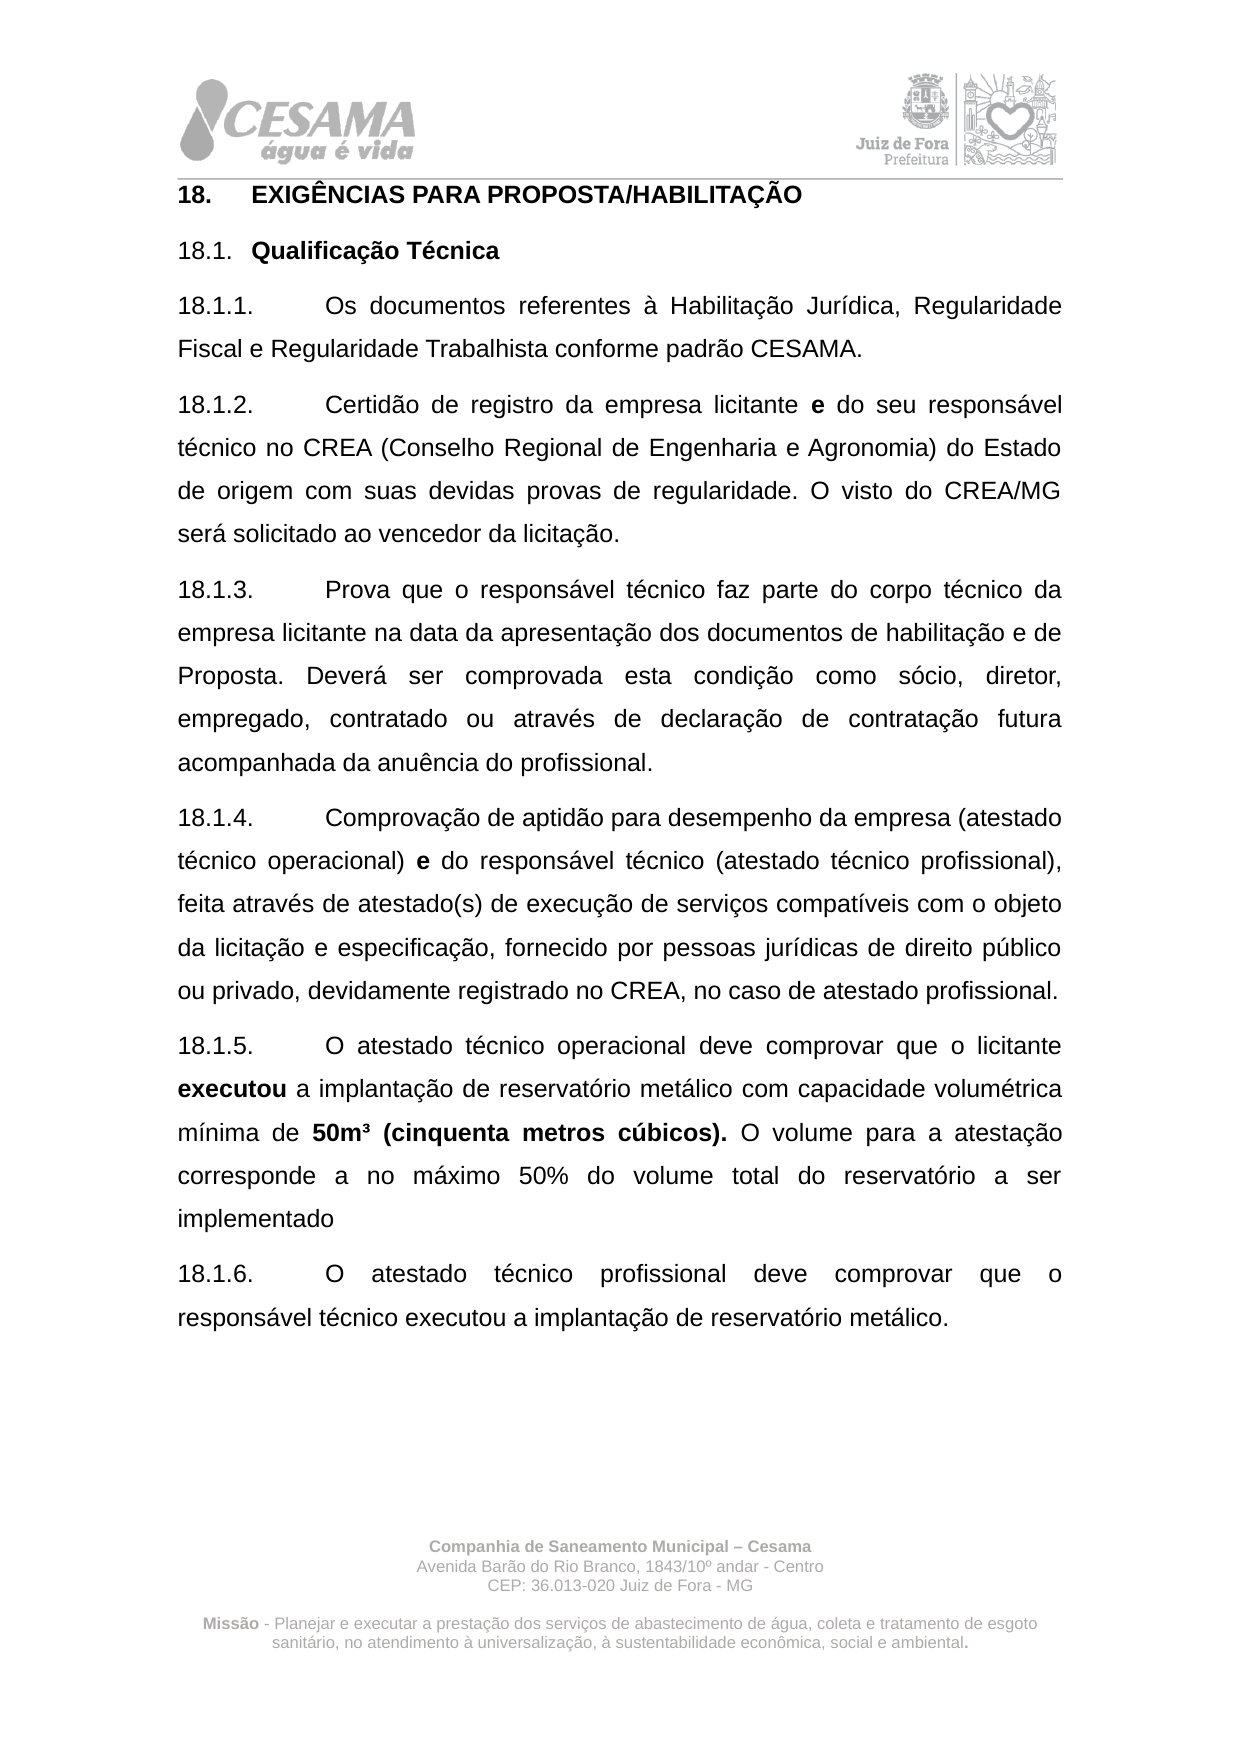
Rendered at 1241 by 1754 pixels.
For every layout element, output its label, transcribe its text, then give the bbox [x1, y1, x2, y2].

subtitle EXIGÊNCIAS PARA PROPOSTA/HABILITAÇÃO [177, 180, 1063, 209]
subtitle Qualificação Técnica [177, 236, 1063, 264]
subtitle Os documentos referentes à Habilitação Jurídica, Regularidade Fiscal e Regularidade Trabalhista conforme padrão CESAMA. [177, 291, 1063, 363]
subtitle Certidão de registro da empresa licitante e do seu responsável técnico no CREA (Conselho Regional de Engenharia e Agronomia) do Estado de origem com suas devidas provas de regularidade. O visto do CREA/MG será solicitado ao vencedor da licitação. [177, 390, 1063, 548]
subtitle O atestado técnico operacional deve comprovar que o licitante executou a implantação de reservatório metálico com capacidade volumétrica mínima de 50m³ (cinquenta metros cúbicos). O volume para a atestação corresponde a no máximo 50% do volume total do reservatório a ser implementado [177, 1031, 1063, 1232]
subtitle Prova que o responsável técnico faz parte do corpo técnico da empresa licitante na data da apresentação dos documentos de habilitação e de Proposta. Deverá ser comprovada esta condição como sócio, diretor, empregado, contratado ou através de declaração de contratação futura acompanhada da anuência do profissional. [177, 575, 1063, 776]
subtitle Comprovação de aptidão para desempenho da empresa (atestado técnico operacional) e do responsável técnico (atestado técnico profissional), feita através de atestado(s) de execução de serviços compatíveis com o objeto da licitação e especificação, fornecido por pessoas jurídicas de direito público ou privado, devidamente registrado no CREA, no caso de atestado profissional. [177, 803, 1063, 1004]
subtitle O atestado técnico profissional deve comprovar que o responsável técnico executou a implantação de reservatório metálico. [177, 1259, 1063, 1331]
picture [177, 73, 1063, 180]
